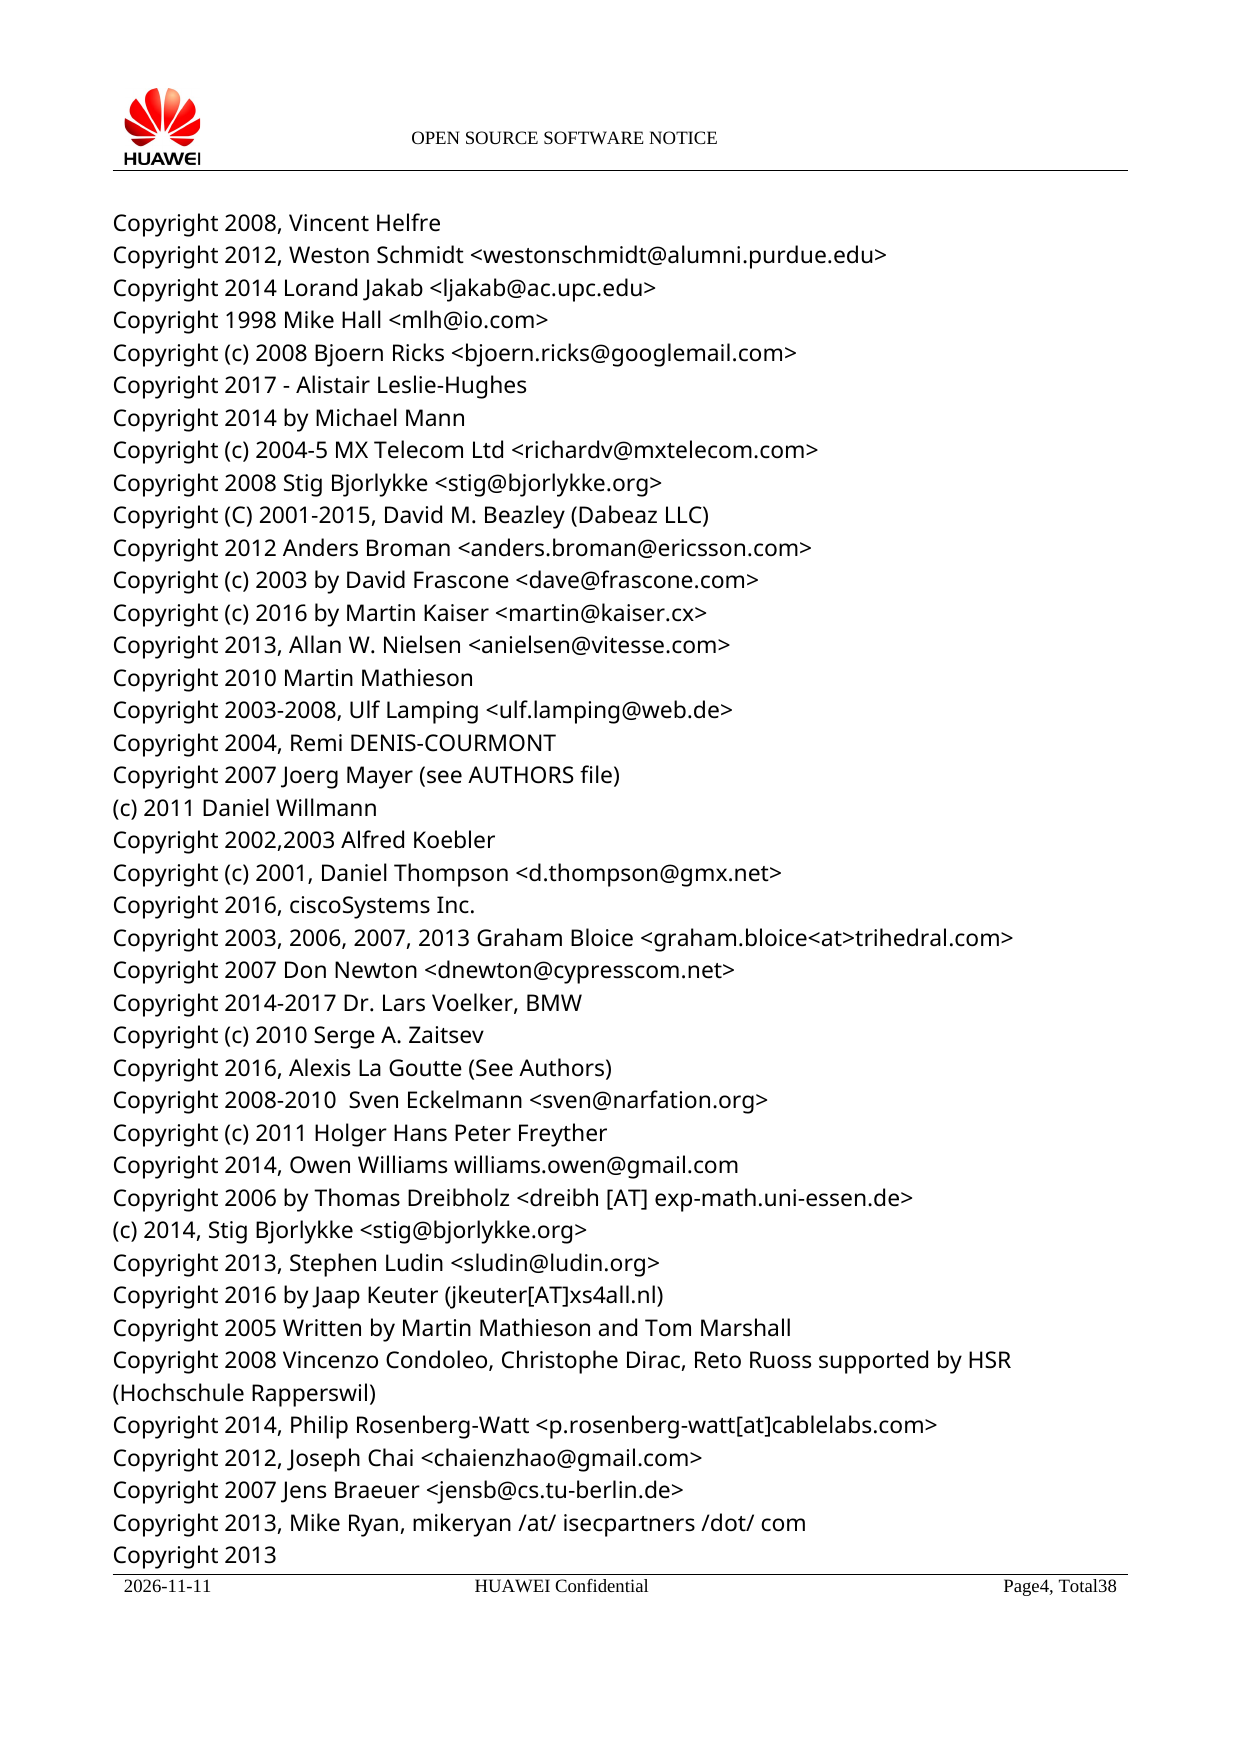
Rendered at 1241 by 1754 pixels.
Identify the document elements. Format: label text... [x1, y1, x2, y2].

picture [124, 88, 201, 165]
